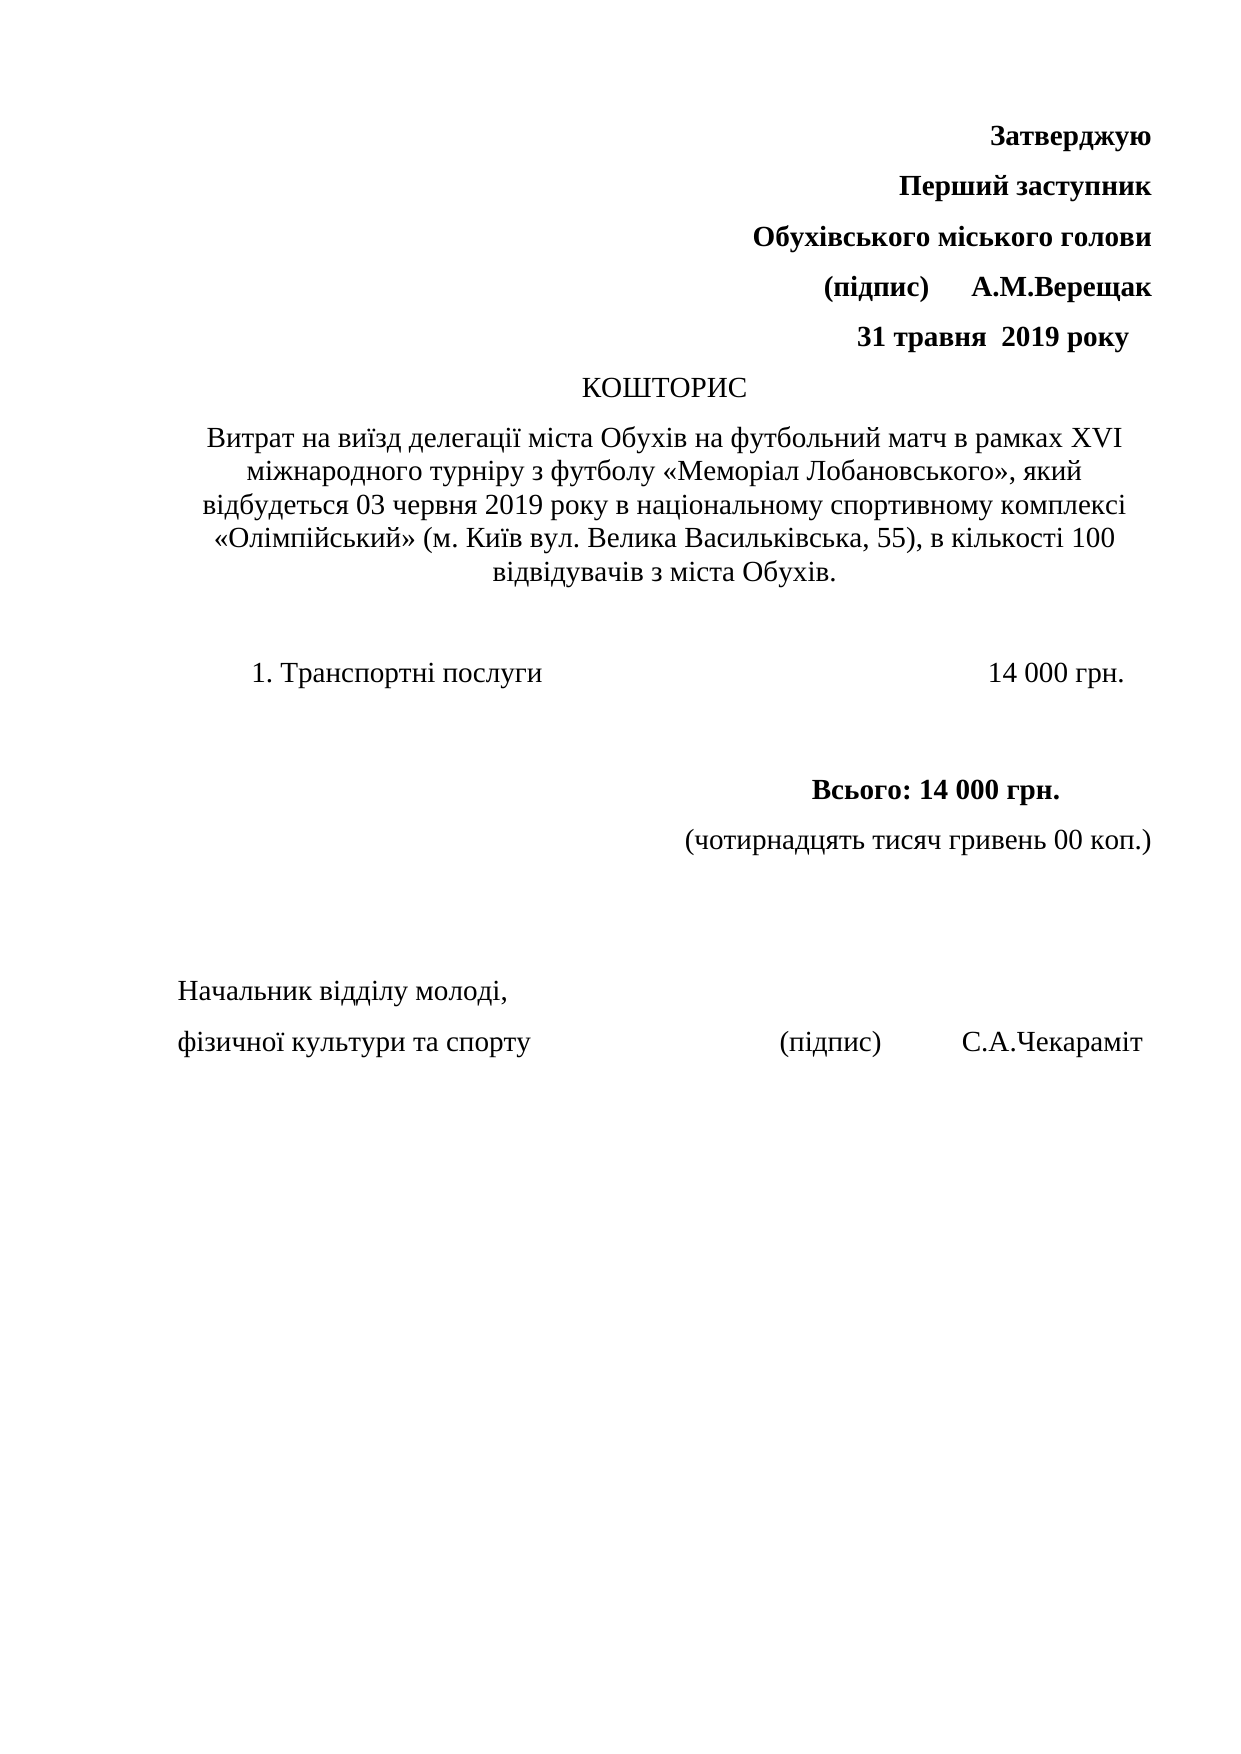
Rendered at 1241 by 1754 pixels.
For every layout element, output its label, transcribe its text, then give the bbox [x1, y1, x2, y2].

text фізичної культури та спорту (підпис) С.А.Чекараміт [177, 1024, 1152, 1057]
text Начальник відділу молоді, [177, 973, 1152, 1007]
text Всього: 14 000 грн. [177, 772, 1152, 806]
text КОШТОРИС [177, 370, 1152, 403]
text 1. Транспортні послуги 14 000 грн. [251, 655, 1152, 688]
text Обухівського міського голови [177, 219, 1152, 252]
text Витрат на виїзд делегації міста Обухів на футбольний матч в рамках XVI міжнародного турніру з футболу «Меморіал Лобановського», який відбудеться 03 червня 2019 року в національному спортивному комплексі «Олімпійський» (м. Київ вул. Велика Васильківська, 55), в кількості 100 відвідувачів з міста Обухів. [177, 420, 1152, 588]
text (чотирнадцять тисяч гривень 00 коп.) [177, 822, 1152, 856]
text Затверджую [177, 118, 1152, 152]
text 31 травня 2019 року [177, 319, 1152, 353]
text Перший заступник [177, 168, 1152, 202]
text (підпис) А.М.Верещак [177, 269, 1152, 303]
